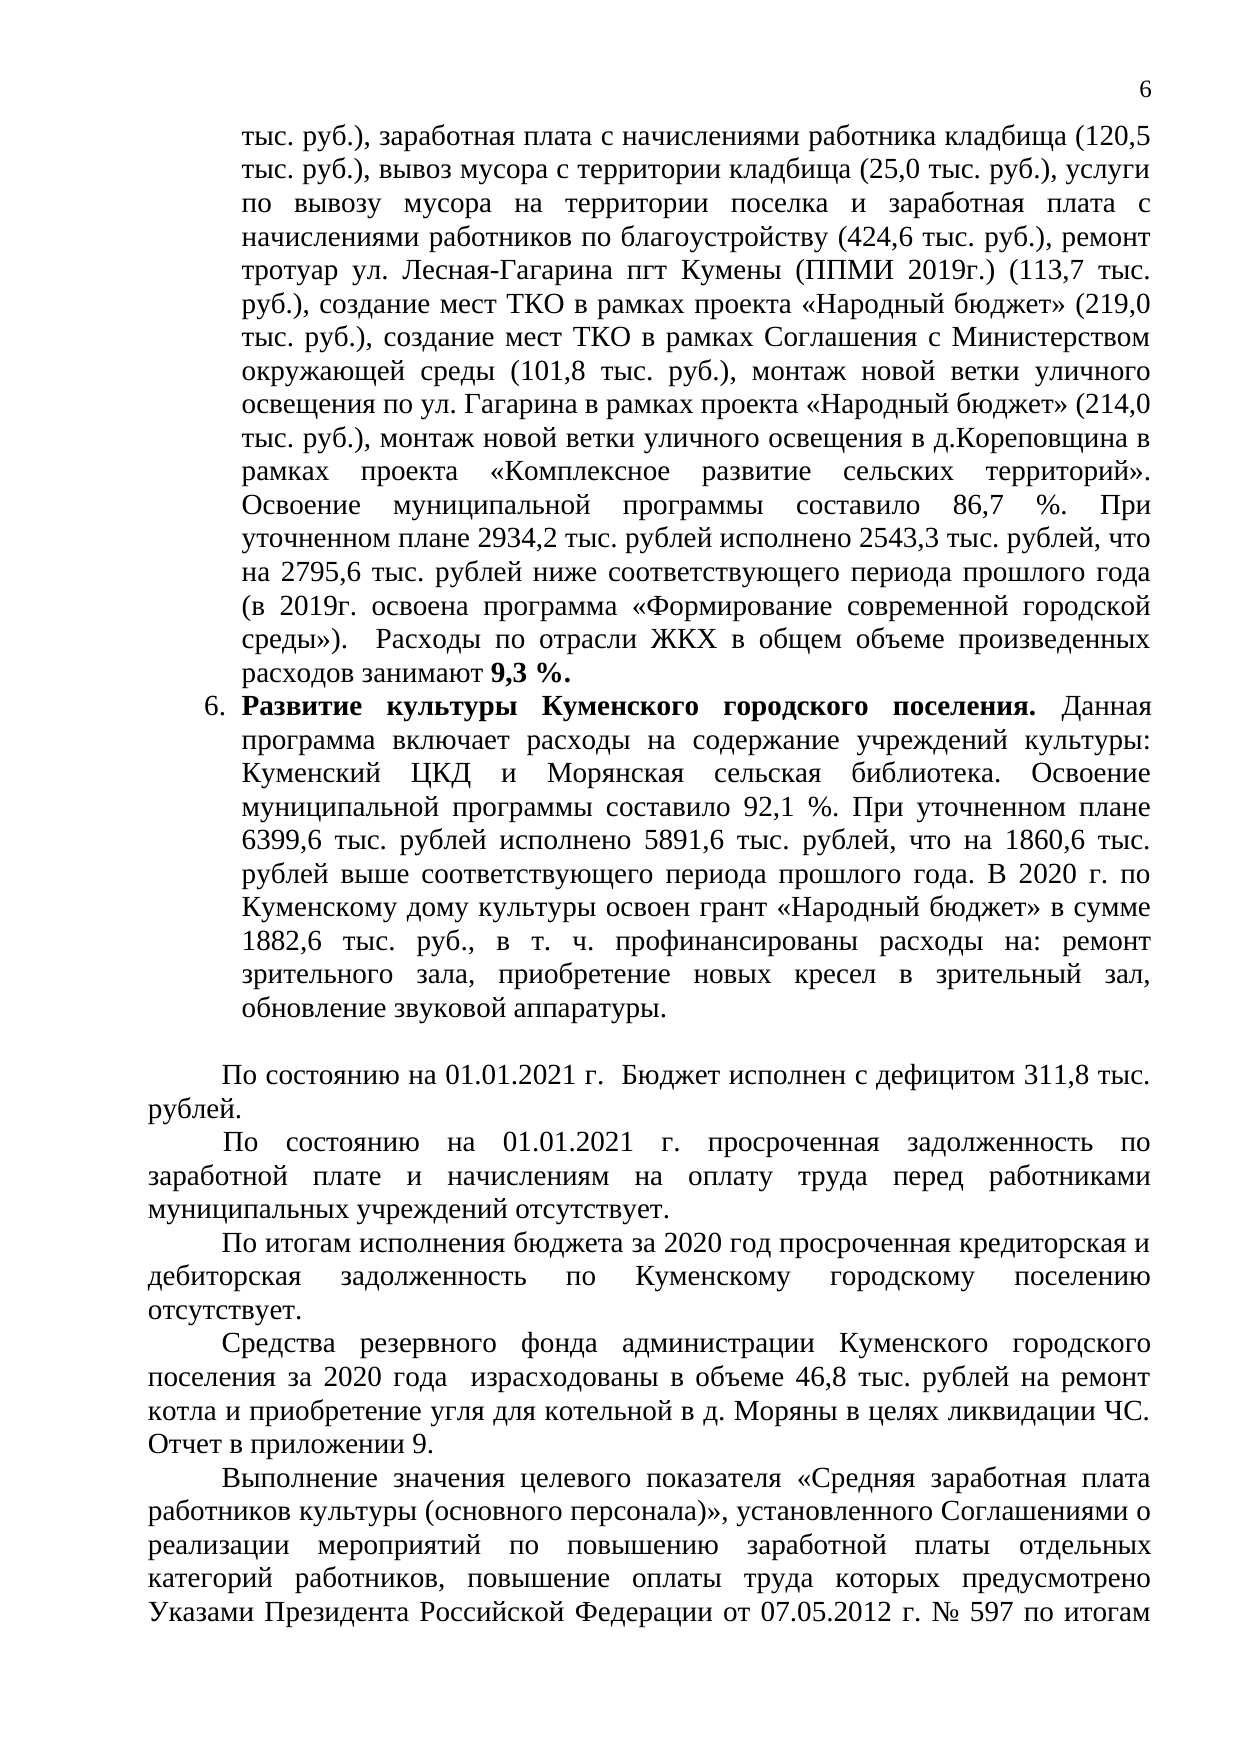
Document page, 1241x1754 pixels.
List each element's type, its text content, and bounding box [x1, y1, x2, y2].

text По состоянию на 01.01.2021 г. просроченная задолженность по заработной плате и начислениям на оплату труда перед работниками муниципальных учреждений отсутствует. [148, 1124, 1152, 1225]
list Развитие культуры Куменского городского поселения. Данная программа включает расходы на содержание учреждений культуры: Куменский ЦКД и Морянская сельская библиотека. Освоение муниципальной программы составило 92,1 %. При уточненном плане 6399,6 тыс. рублей исполнено 5891,6 тыс. рублей, что на 1860,6 тыс. рублей выше соответствующего периода прошлого года. В 2020 г. по Куменскому дому культуры освоен грант «Народный бюджет» в сумме 1882,6 тыс. руб., в т. ч. профинансированы расходы на: ремонт зрительного зала, приобретение новых кресел в зрительный зал, обновление звуковой аппаратуры. [204, 688, 1152, 1024]
text По состоянию на 01.01.2021 г. Бюджет исполнен с дефицитом 311,8 тыс. рублей. [148, 1057, 1152, 1124]
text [148, 1460, 1152, 1627]
text Средства резервного фонда администрации Куменского городского поселения за 2020 года израсходованы в объеме 46,8 тыс. рублей на ремонт котла и приобретение угля для котельной в д. Моряны в целях ликвидации ЧС. Отчет в приложении 9. [148, 1326, 1152, 1460]
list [204, 118, 1152, 688]
text По итогам исполнения бюджета за 2020 год просроченная кредиторская и дебиторская задолженность по Куменскому городскому поселению отсутствует. [148, 1225, 1152, 1326]
